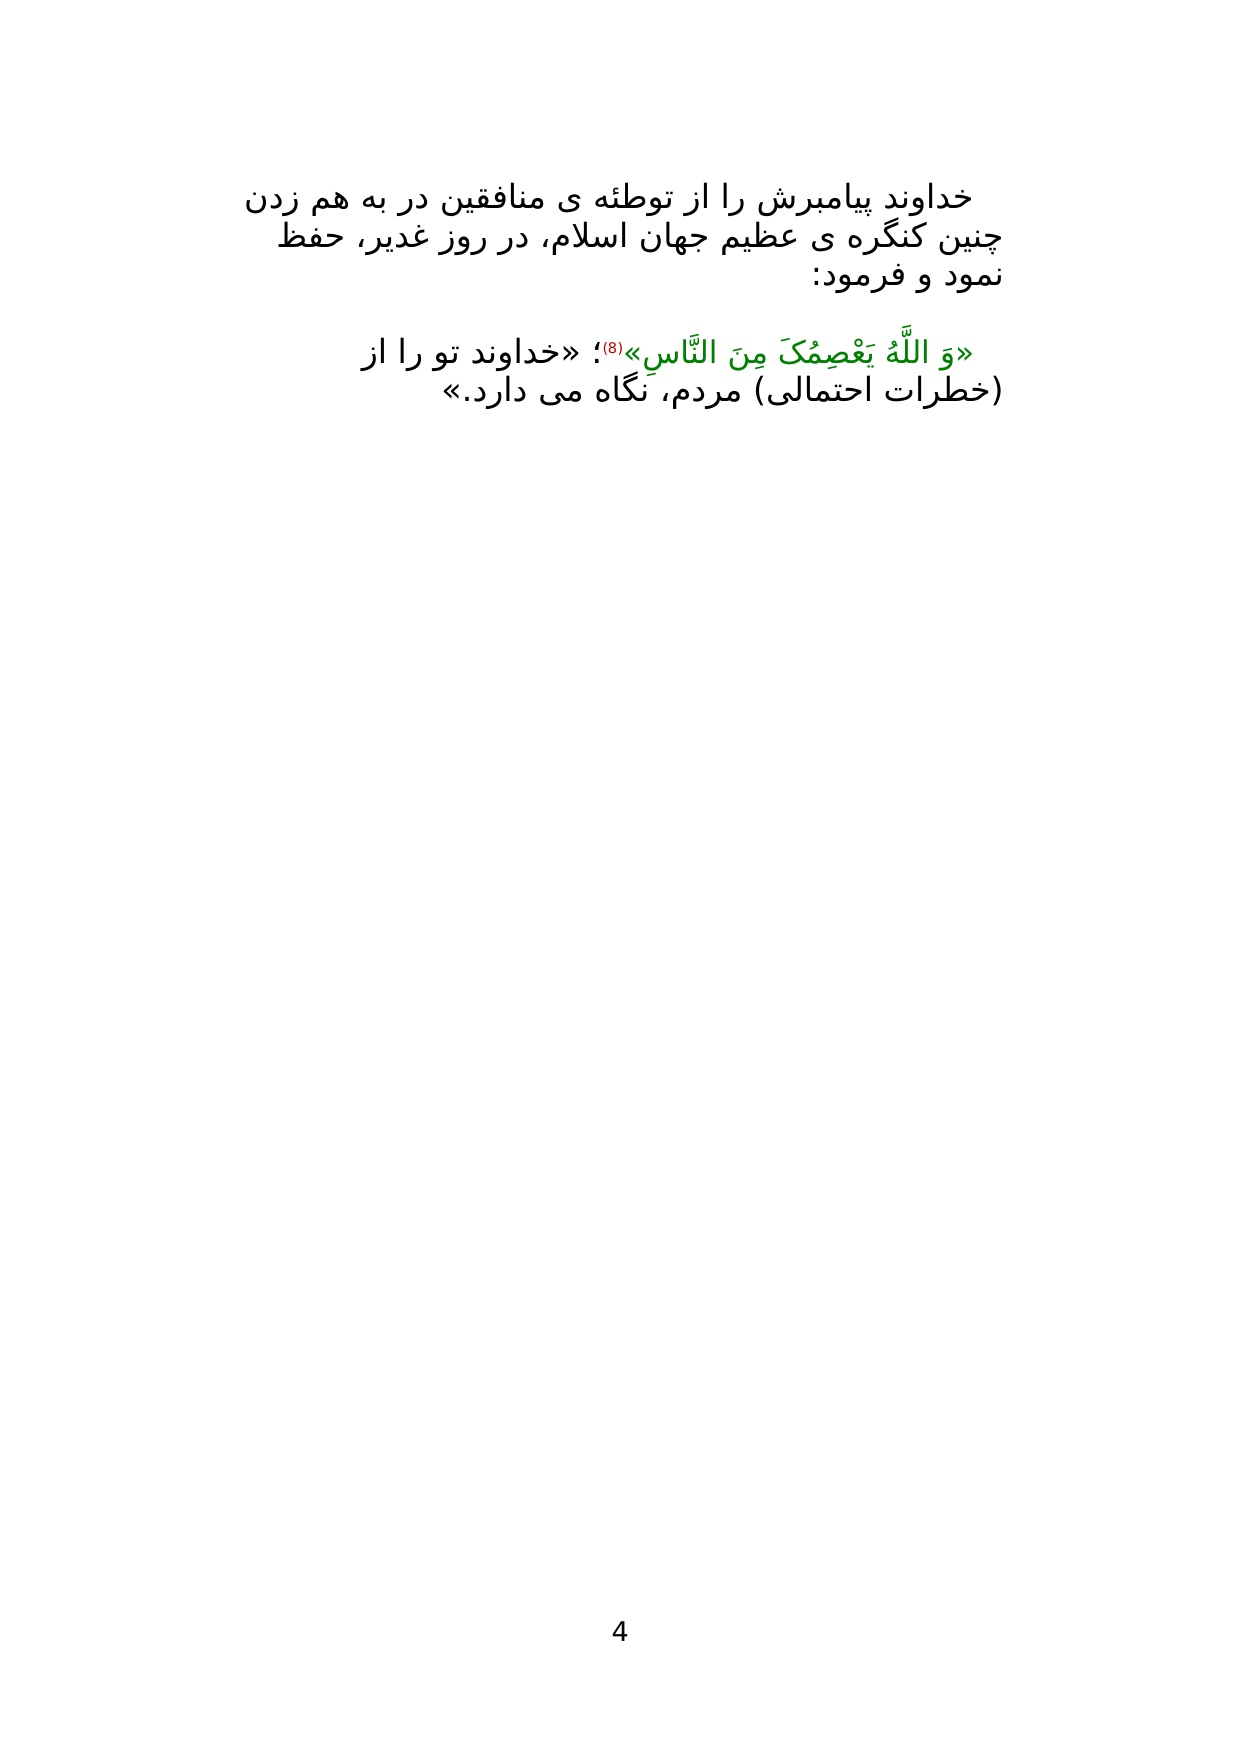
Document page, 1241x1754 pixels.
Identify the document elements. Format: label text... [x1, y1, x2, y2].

text «وَ اللَّهُ یَعْصِمُکَ مِنَ النَّاسِ»(8)؛ «خداوند تو را از (خطرات احتمالی) مردم، نگاه می دارد.» [236, 332, 1004, 410]
text خداوند پیامبرش را از توطئه ی منافقین در به هم زدن چنین کنگره ی عظیم جهان اسلام، در روز غدیر، حفظ نمود و فرمود: [236, 177, 1004, 294]
